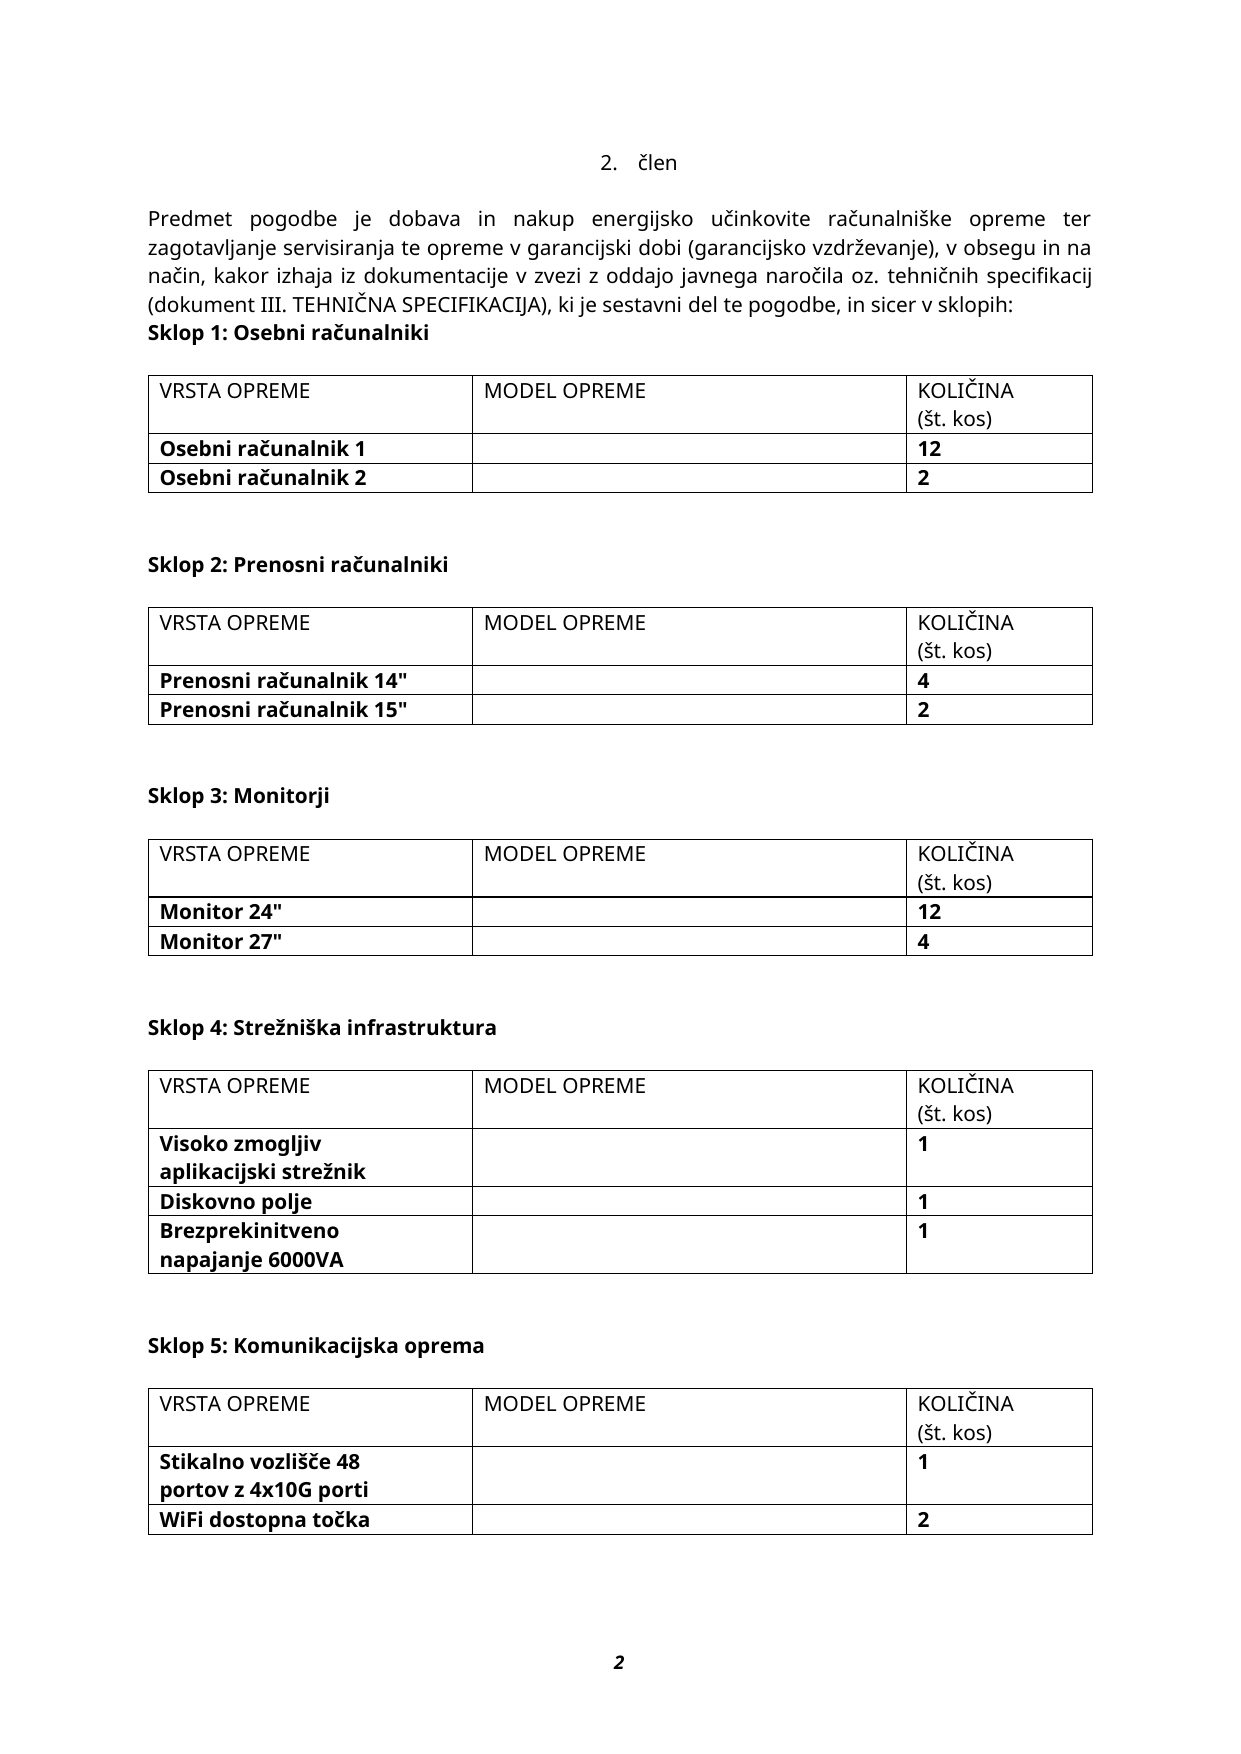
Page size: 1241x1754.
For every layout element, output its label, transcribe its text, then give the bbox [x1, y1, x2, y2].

table_header KOLIČINA (št. kos) [907, 1071, 1092, 1128]
text Sklop 4: Strežniška infrastruktura [148, 1013, 1033, 1042]
table_header KOLIČINA (št. kos) [907, 840, 1092, 896]
table_cell Diskovno polje [149, 1187, 472, 1215]
table_cell [473, 1447, 906, 1504]
table_cell 1 [907, 1447, 1092, 1504]
list člen [185, 148, 1093, 176]
table_cell [473, 1129, 906, 1186]
table_header VRSTA OPREME [149, 1071, 472, 1128]
table_header VRSTA OPREME [149, 608, 472, 665]
table_header VRSTA OPREME [149, 840, 472, 896]
table_cell Stikalno vozlišče 48 portov z 4x10G porti [149, 1447, 472, 1504]
table_header VRSTA OPREME [149, 1389, 472, 1446]
table_cell Prenosni računalnik 15" [149, 695, 472, 724]
table_cell Osebni računalnik 2 [149, 464, 472, 492]
table_header MODEL OPREME [473, 840, 906, 896]
table_cell [473, 898, 906, 926]
table_cell 2 [907, 1505, 1092, 1533]
table_cell Osebni računalnik 1 [149, 434, 472, 462]
table_cell 4 [907, 927, 1092, 955]
table_cell Monitor 24" [149, 898, 472, 926]
table_header MODEL OPREME [473, 376, 906, 433]
table_header VRSTA OPREME [149, 376, 472, 433]
table_cell 2 [907, 464, 1092, 492]
table_header KOLIČINA (št. kos) [907, 608, 1092, 665]
table_header MODEL OPREME [473, 1071, 906, 1128]
table_cell 1 [907, 1216, 1092, 1273]
table_cell [473, 434, 906, 462]
table_cell 1 [907, 1187, 1092, 1215]
text Sklop 3: Monitorji [148, 782, 1033, 810]
table_cell 12 [907, 898, 1092, 926]
table_cell [473, 1216, 906, 1273]
text Predmet pogodbe je dobava in nakup energijsko učinkovite računalniške opreme ter zagotavljanje servisiranja te opreme v garancijski dobi (garancijsko vzdrževanje), v obsegu in na način, kakor izhaja iz dokumentacije v zvezi z oddajo javnega naročila oz. tehničnih specifikacij (dokument III. TEHNIČNA SPECIFIKACIJA), ki je sestavni del te pogodbe, in sicer v sklopih: [148, 204, 1093, 318]
table_cell 2 [907, 695, 1092, 724]
table_header MODEL OPREME [473, 1389, 906, 1446]
table_cell Visoko zmogljiv aplikacijski strežnik [149, 1129, 472, 1186]
table_cell [473, 1505, 906, 1533]
table_cell Monitor 27" [149, 927, 472, 955]
table_cell [473, 695, 906, 724]
table_cell Prenosni računalnik 14" [149, 666, 472, 694]
text Sklop 5: Komunikacijska oprema [148, 1331, 1033, 1360]
table_cell WiFi dostopna točka [149, 1505, 472, 1533]
text Sklop 2: Prenosni računalniki [148, 550, 1033, 578]
table_header MODEL OPREME [473, 608, 906, 665]
table_cell Brezprekinitveno napajanje 6000VA [149, 1216, 472, 1273]
table_cell [473, 666, 906, 694]
table_cell 12 [907, 434, 1092, 462]
table_header KOLIČINA (št. kos) [907, 1389, 1092, 1446]
table_cell [473, 927, 906, 955]
table_cell [473, 464, 906, 492]
table_cell 4 [907, 666, 1092, 694]
table_cell [473, 1187, 906, 1215]
table_cell 1 [907, 1129, 1092, 1186]
table_header KOLIČINA (št. kos) [907, 376, 1092, 433]
text Sklop 1: Osebni računalniki [148, 318, 1033, 347]
